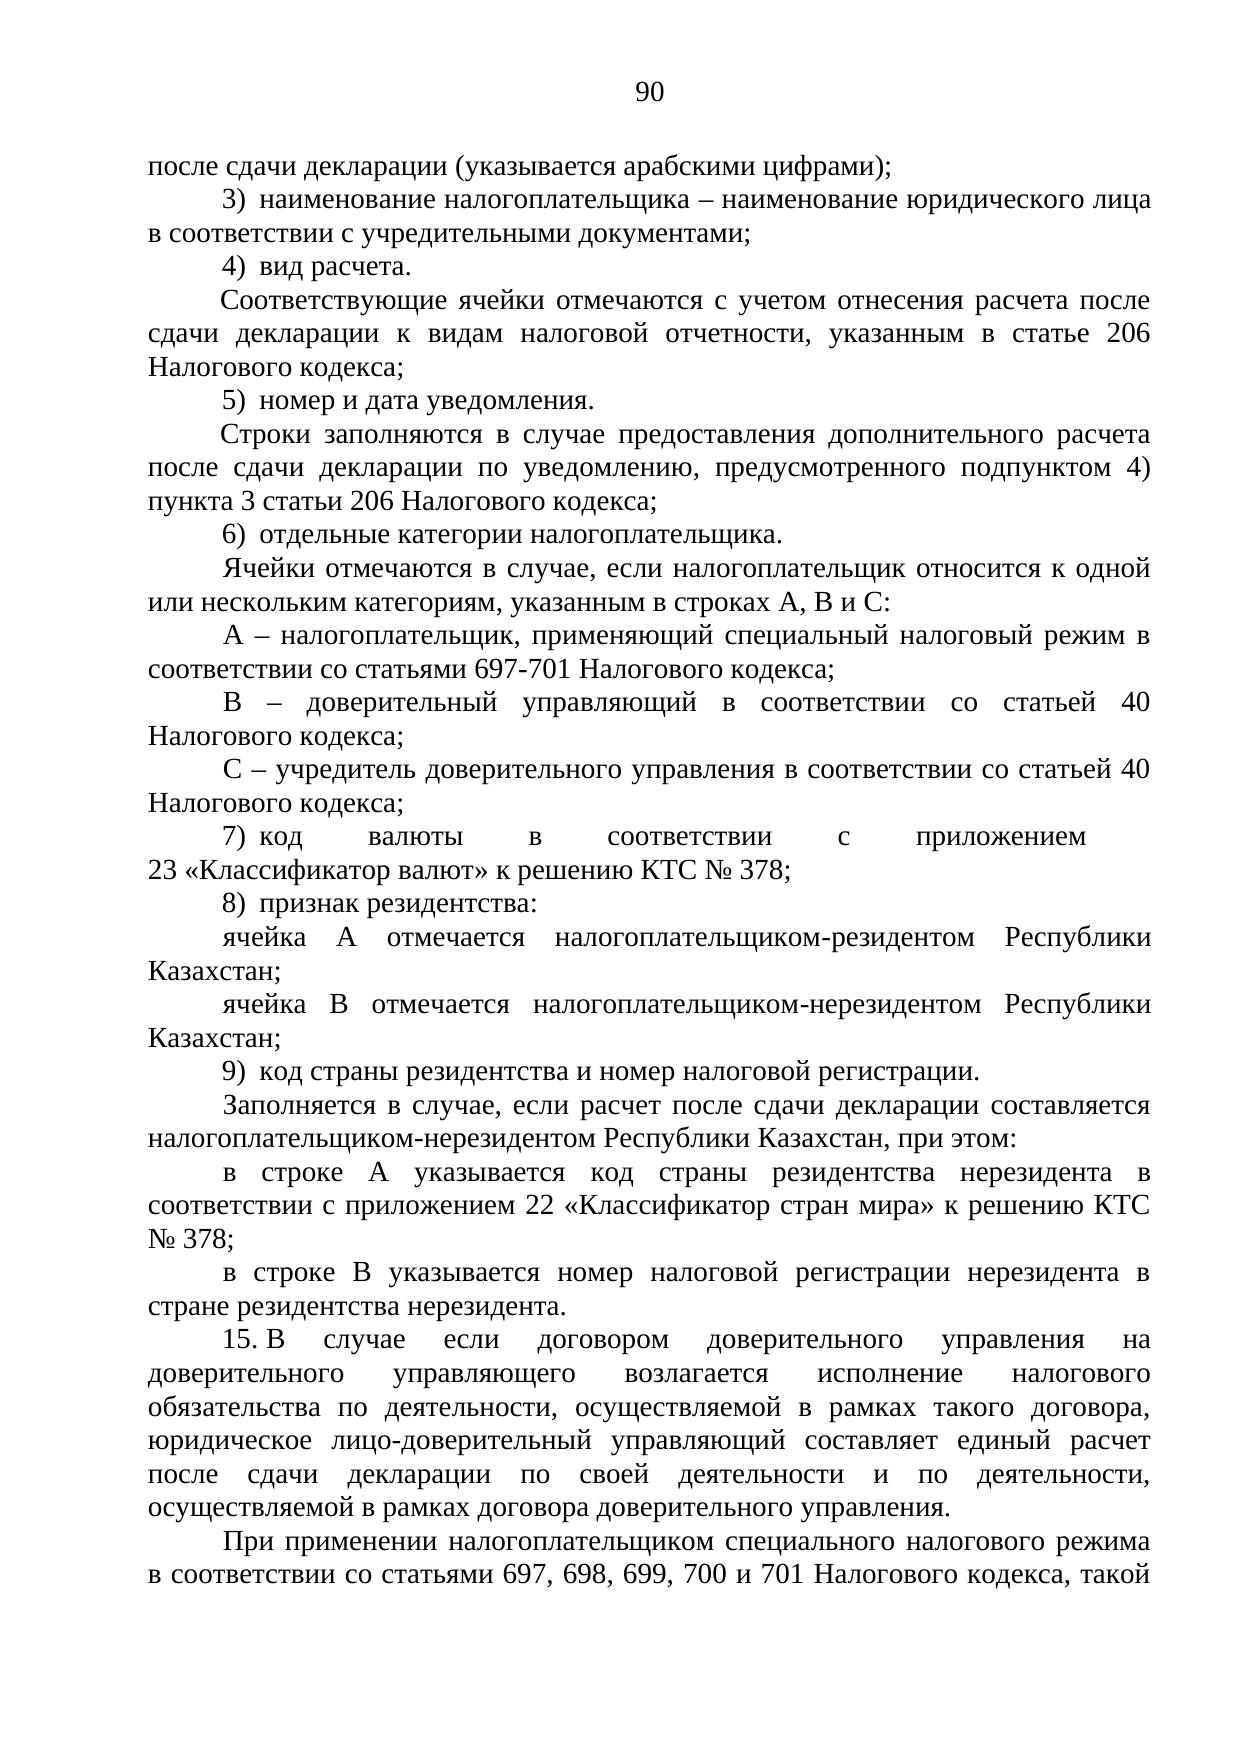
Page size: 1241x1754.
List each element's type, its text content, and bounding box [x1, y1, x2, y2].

text А – налогоплательщик, применяющий специальный налоговый режим в соответствии со статьями 697-701 Налогового кодекса; [148, 617, 1152, 684]
text в строке А указывается код страны резидентства нерезидента в соответствии с приложением 22 «Классификатор стран мира» к решению КТС № 378; [148, 1154, 1152, 1254]
text ячейка А отмечается налогоплательщиком-резидентом Республики Казахстан; [148, 919, 1152, 986]
list код валюты в соответствии с приложением 23 «Классификатор валют» к решению КТС № 378; [148, 818, 1152, 886]
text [148, 1523, 1152, 1590]
list вид расчета. [222, 248, 1152, 282]
text С – учредитель доверительного управления в соответствии со статьей 40 Налогового кодекса; [148, 751, 1152, 818]
text Заполняется в случае, если расчет после сдачи декларации составляется налогоплательщиком-нерезидентом Республики Казахстан, при этом: [148, 1087, 1152, 1154]
text В – доверительный управляющий в соответствии со статьей 40 Налогового кодекса; [148, 684, 1152, 751]
list номер и дата уведомления. [148, 382, 1152, 416]
text Соответствующие ячейки отмечаются с учетом отнесения расчета после сдачи декларации к видам налоговой отчетности, указанным в статье 206 Налогового кодекса; [148, 282, 1152, 382]
text Ячейки отмечаются в случае, если налогоплательщик относится к одной или нескольким категориям, указанным в строках A, В и С: [148, 550, 1152, 617]
list признак резидентства: [148, 886, 1152, 919]
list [148, 148, 1152, 181]
list наименование налогоплательщика – наименование юридического лица в соответствии с учредительными документами; [148, 181, 1152, 248]
text в строке В указывается номер налоговой регистрации нерезидента в стране резидентства нерезидента. [148, 1254, 1152, 1322]
list В случае если договором доверительного управления на доверительного управляющего возлагается исполнение налогового обязательства по деятельности, осуществляемой в рамках такого договора, юридическое лицо-доверительный управляющий составляет единый расчет после сдачи декларации по своей деятельности и по деятельности, осуществляемой в рамках договора доверительного управления. [148, 1322, 1152, 1523]
list код страны резидентства и номер налоговой регистрации. [148, 1053, 1152, 1087]
text ячейка В отмечается налогоплательщиком-нерезидентом Республики Казахстан; [148, 986, 1152, 1053]
text Строки заполняются в случае предоставления дополнительного расчета после сдачи декларации по уведомлению, предусмотренного подпунктом 4) пункта 3 статьи 206 Налогового кодекса; [148, 416, 1152, 517]
list отдельные категории налогоплательщика. [148, 517, 1152, 550]
